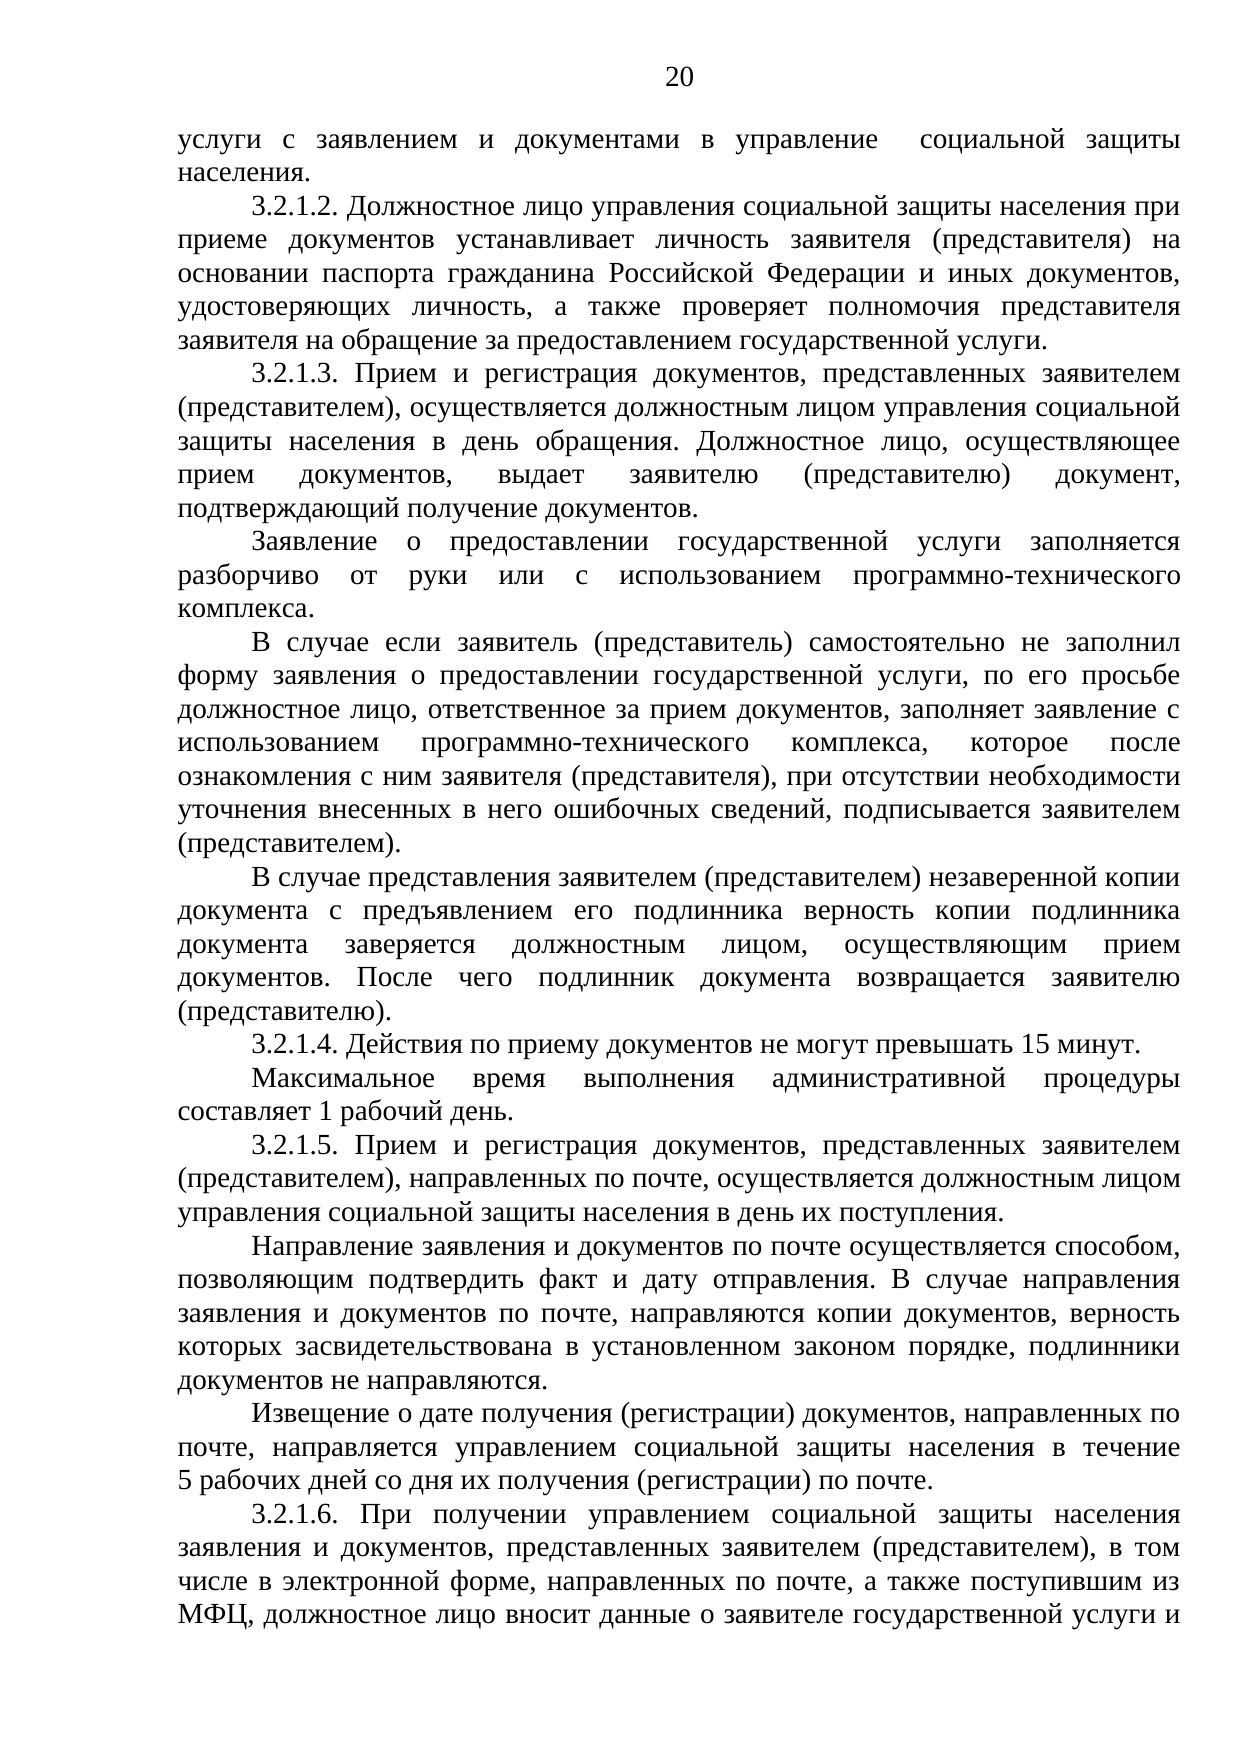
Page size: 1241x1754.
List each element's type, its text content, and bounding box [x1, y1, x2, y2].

text Заявление о предоставлении государственной услуги заполняется разборчиво от руки или с использованием программно-технического комплекса. [177, 523, 1181, 624]
text Извещение о дате получения (регистрации) документов, направленных по почте, направляется управлением социальной защиты населения в течение 5 рабочих дней со дня их получения (регистрации) по почте. [177, 1395, 1181, 1496]
text В случае если заявитель (представитель) самостоятельно не заполнил форму заявления о предоставлении государственной услуги, по его просьбе должностное лицо, ответственное за прием документов, заполняет заявление с использованием программно-технического комплекса, которое после ознакомления с ним заявителя (представителя), при отсутствии необходимости уточнения внесенных в него ошибочных сведений, подписывается заявителем (представителем). [177, 624, 1181, 859]
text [177, 1496, 1181, 1630]
text 3.2.1.4. Действия по приему документов не могут превышать 15 минут. [177, 1026, 1181, 1060]
text В случае представления заявителем (представителем) незаверенной копии документа с предъявлением его подлинника верность копии подлинника документа заверяется должностным лицом, осуществляющим прием документов. После чего подлинник документа возвращается заявителю (представителю). [177, 859, 1181, 1026]
text 3.2.1.2. Должностное лицо управления социальной защиты населения при приеме документов устанавливает личность заявителя (представителя) на основании паспорта гражданина Российской Федерации и иных документов, удостоверяющих личность, а также проверяет полномочия представителя заявителя на обращение за предоставлением государственной услуги. [177, 188, 1181, 356]
text Направление заявления и документов по почте осуществляется способом, позволяющим подтвердить факт и дату отправления. В случае направления заявления и документов по почте, направляются копии документов, верность которых засвидетельствована в установленном законом порядке, подлинники документов не направляются. [177, 1228, 1181, 1395]
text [177, 121, 1181, 188]
text 3.2.1.5. Прием и регистрация документов, представленных заявителем (представителем), направленных по почте, осуществляется должностным лицом управления социальной защиты населения в день их поступления. [177, 1127, 1181, 1228]
text 3.2.1.3. Прием и регистрация документов, представленных заявителем (представителем), осуществляется должностным лицом управления социальной защиты населения в день обращения. Должностное лицо, осуществляющее прием документов, выдает заявителю (представителю) документ, подтверждающий получение документов. [177, 356, 1181, 523]
text Максимальное время выполнения административной процедуры составляет 1 рабочий день. [177, 1060, 1181, 1127]
